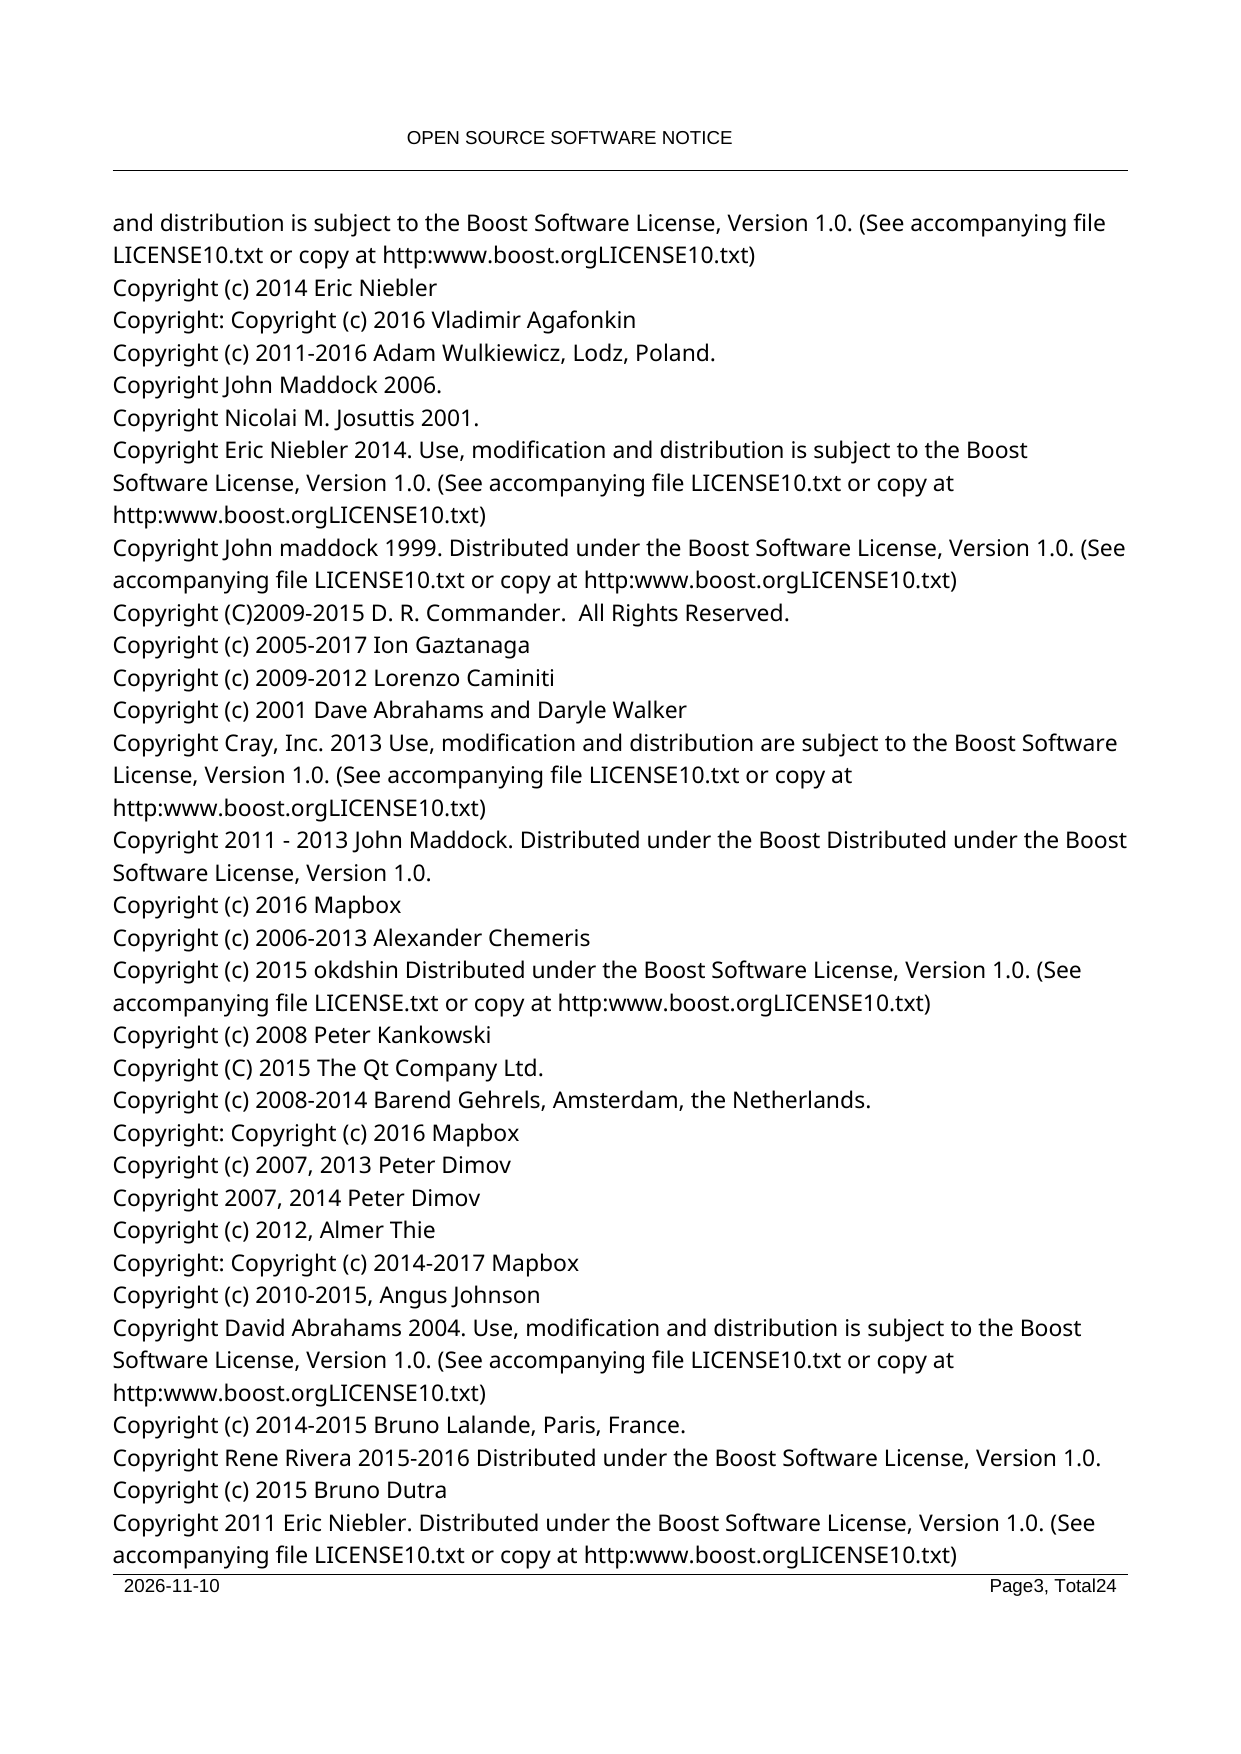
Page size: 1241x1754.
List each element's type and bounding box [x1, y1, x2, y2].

text [112, 206, 1128, 1571]
